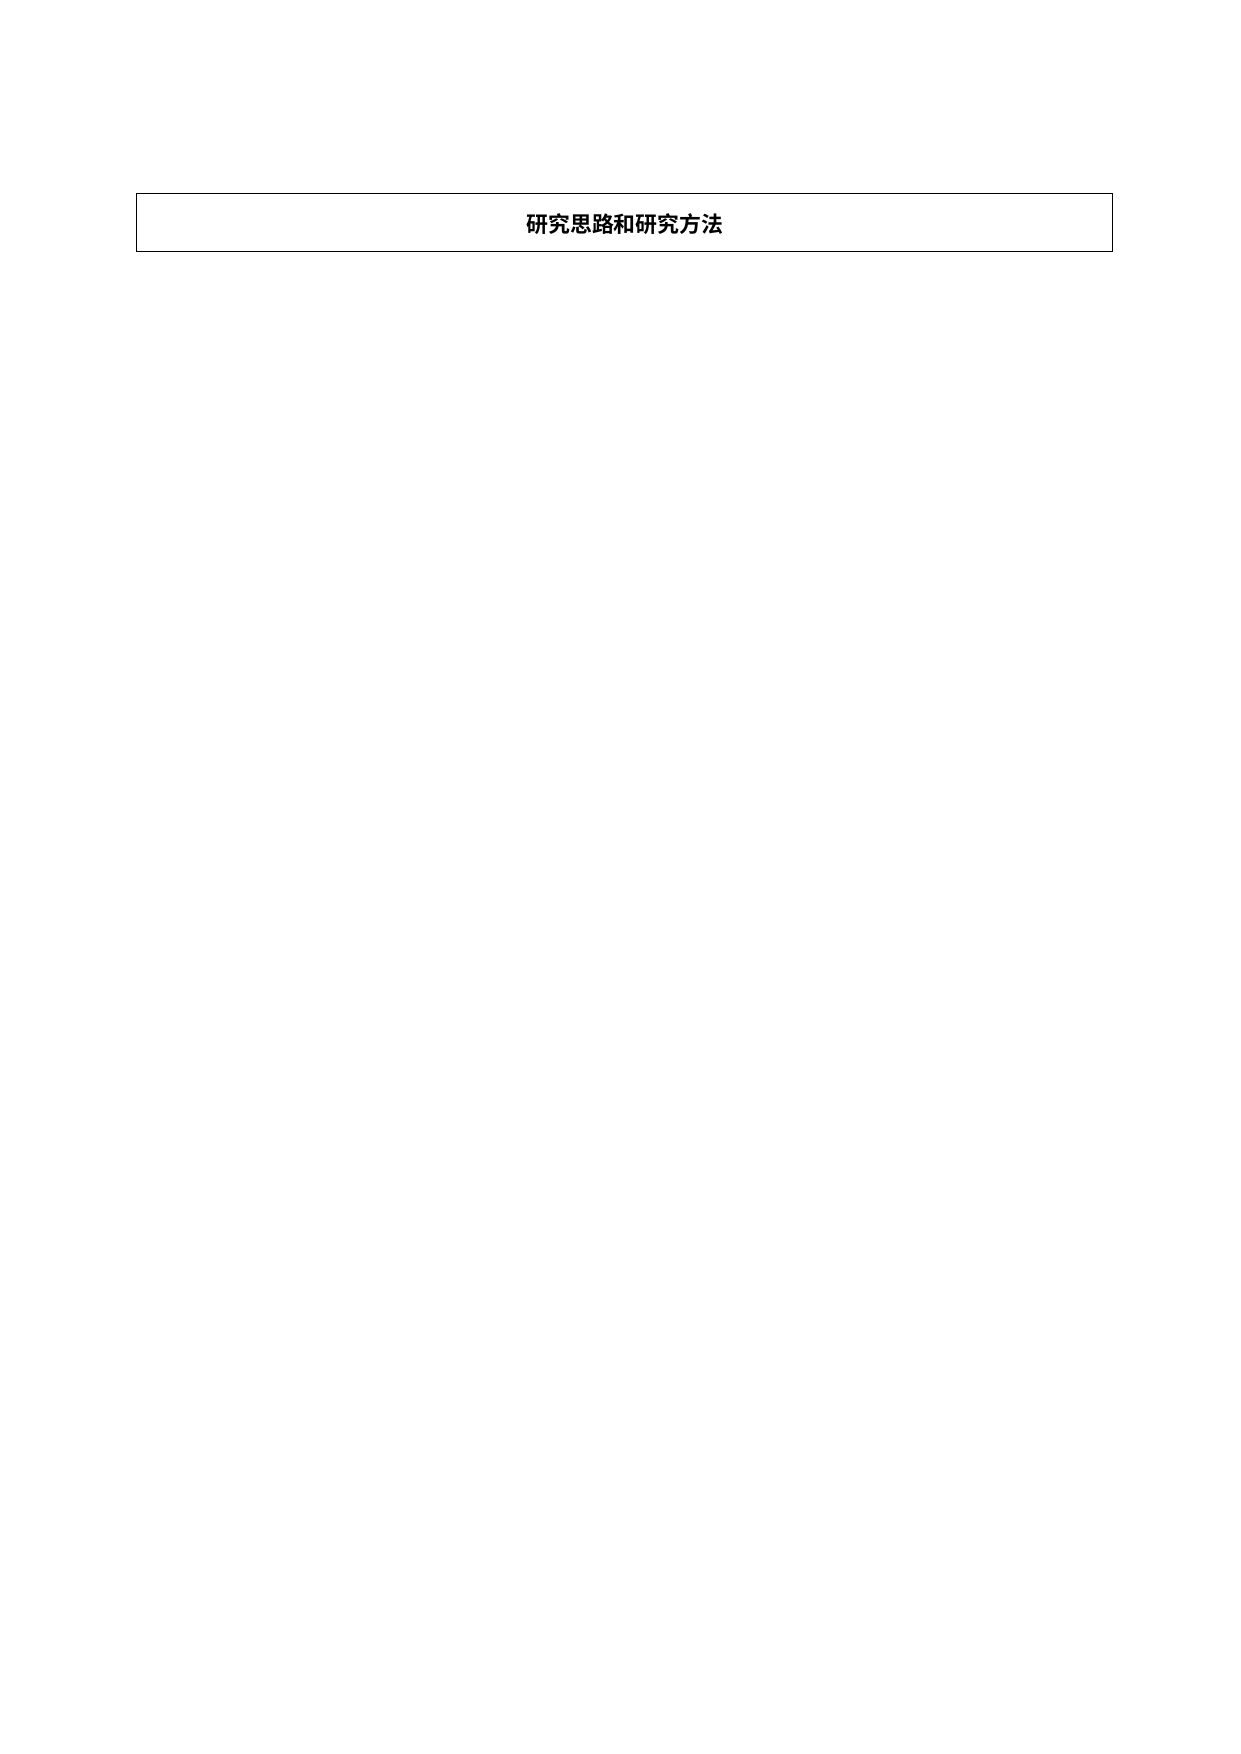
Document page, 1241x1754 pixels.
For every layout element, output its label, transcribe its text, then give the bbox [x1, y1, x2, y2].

table_cell 研究思路和研究方法 [137, 194, 1112, 251]
